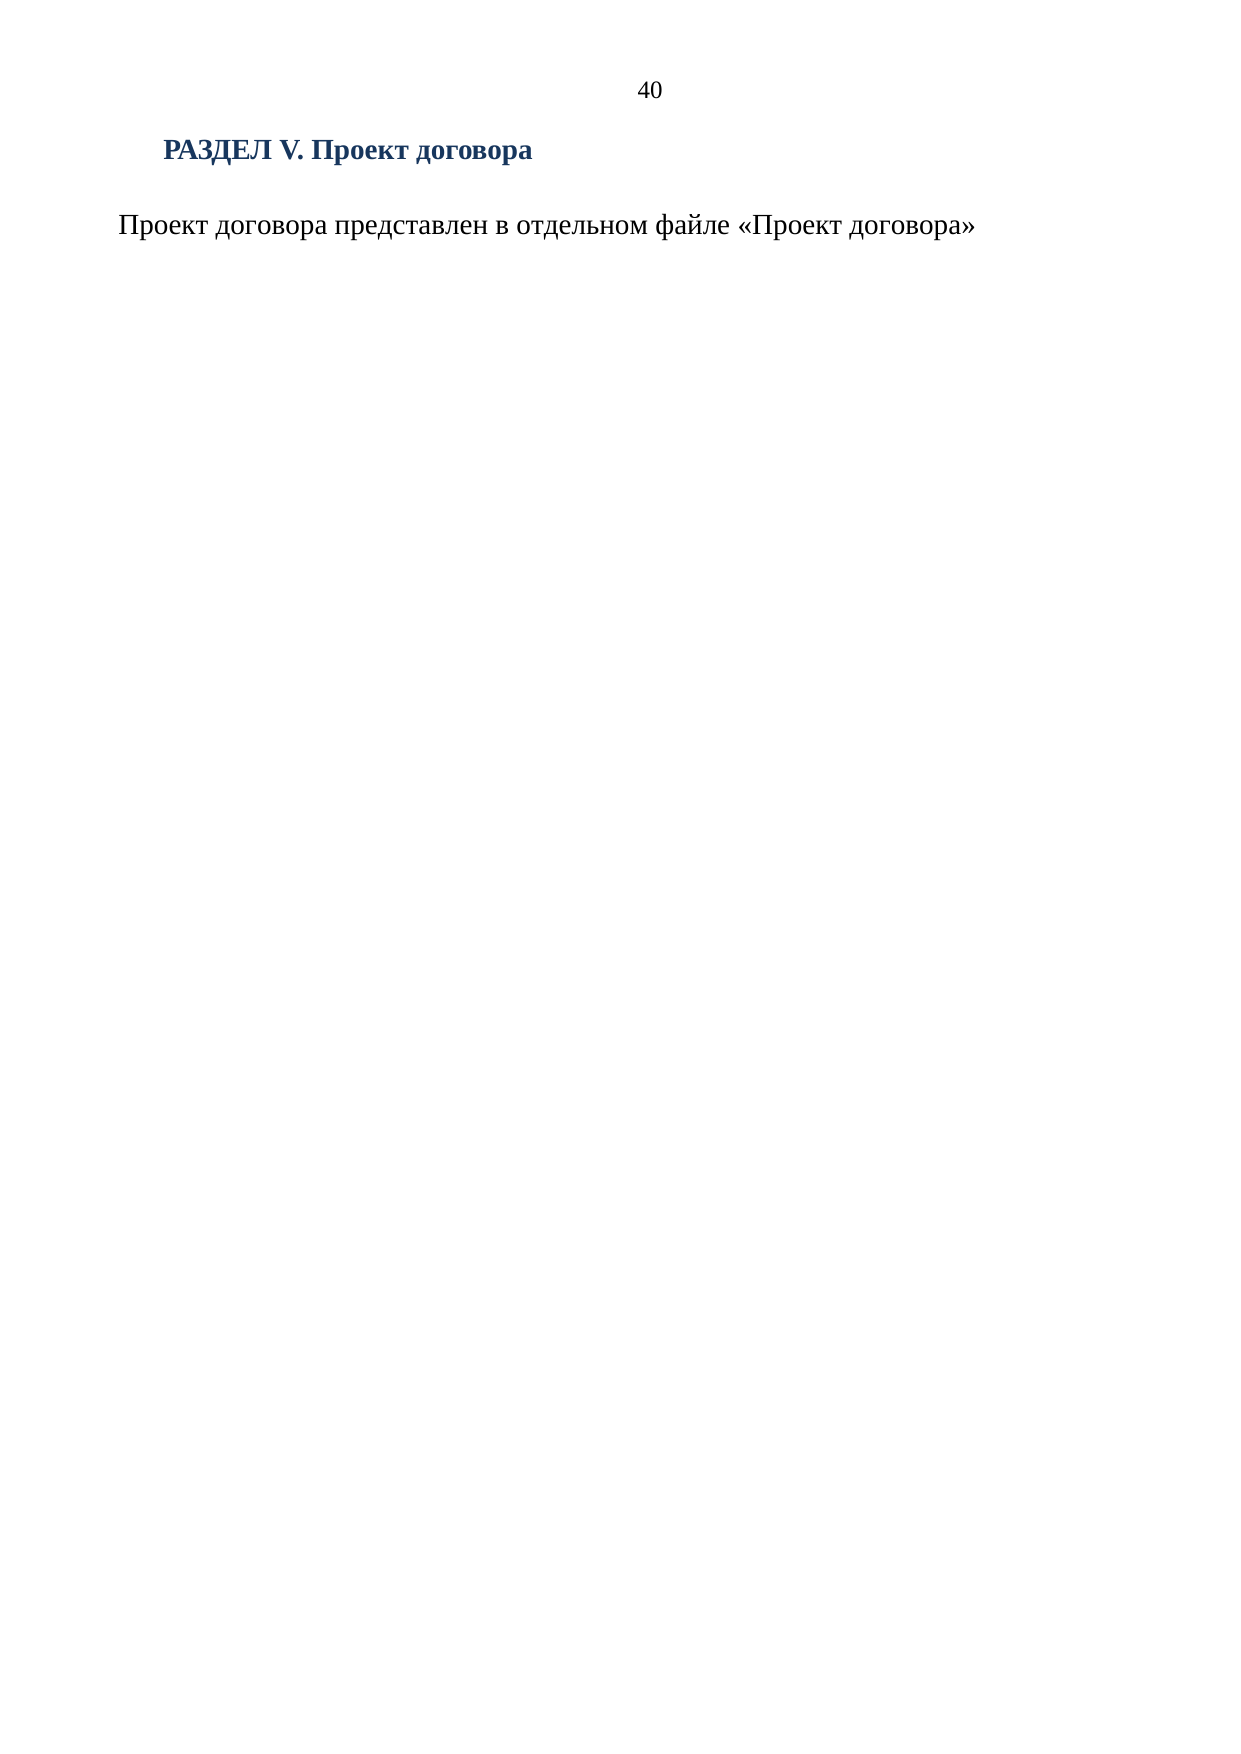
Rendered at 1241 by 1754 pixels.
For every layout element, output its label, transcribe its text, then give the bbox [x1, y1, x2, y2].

text РАЗДЕЛ V. Проект договора [163, 132, 1181, 166]
text Проект договора представлен в отдельном файле «Проект договора» [118, 207, 1181, 241]
